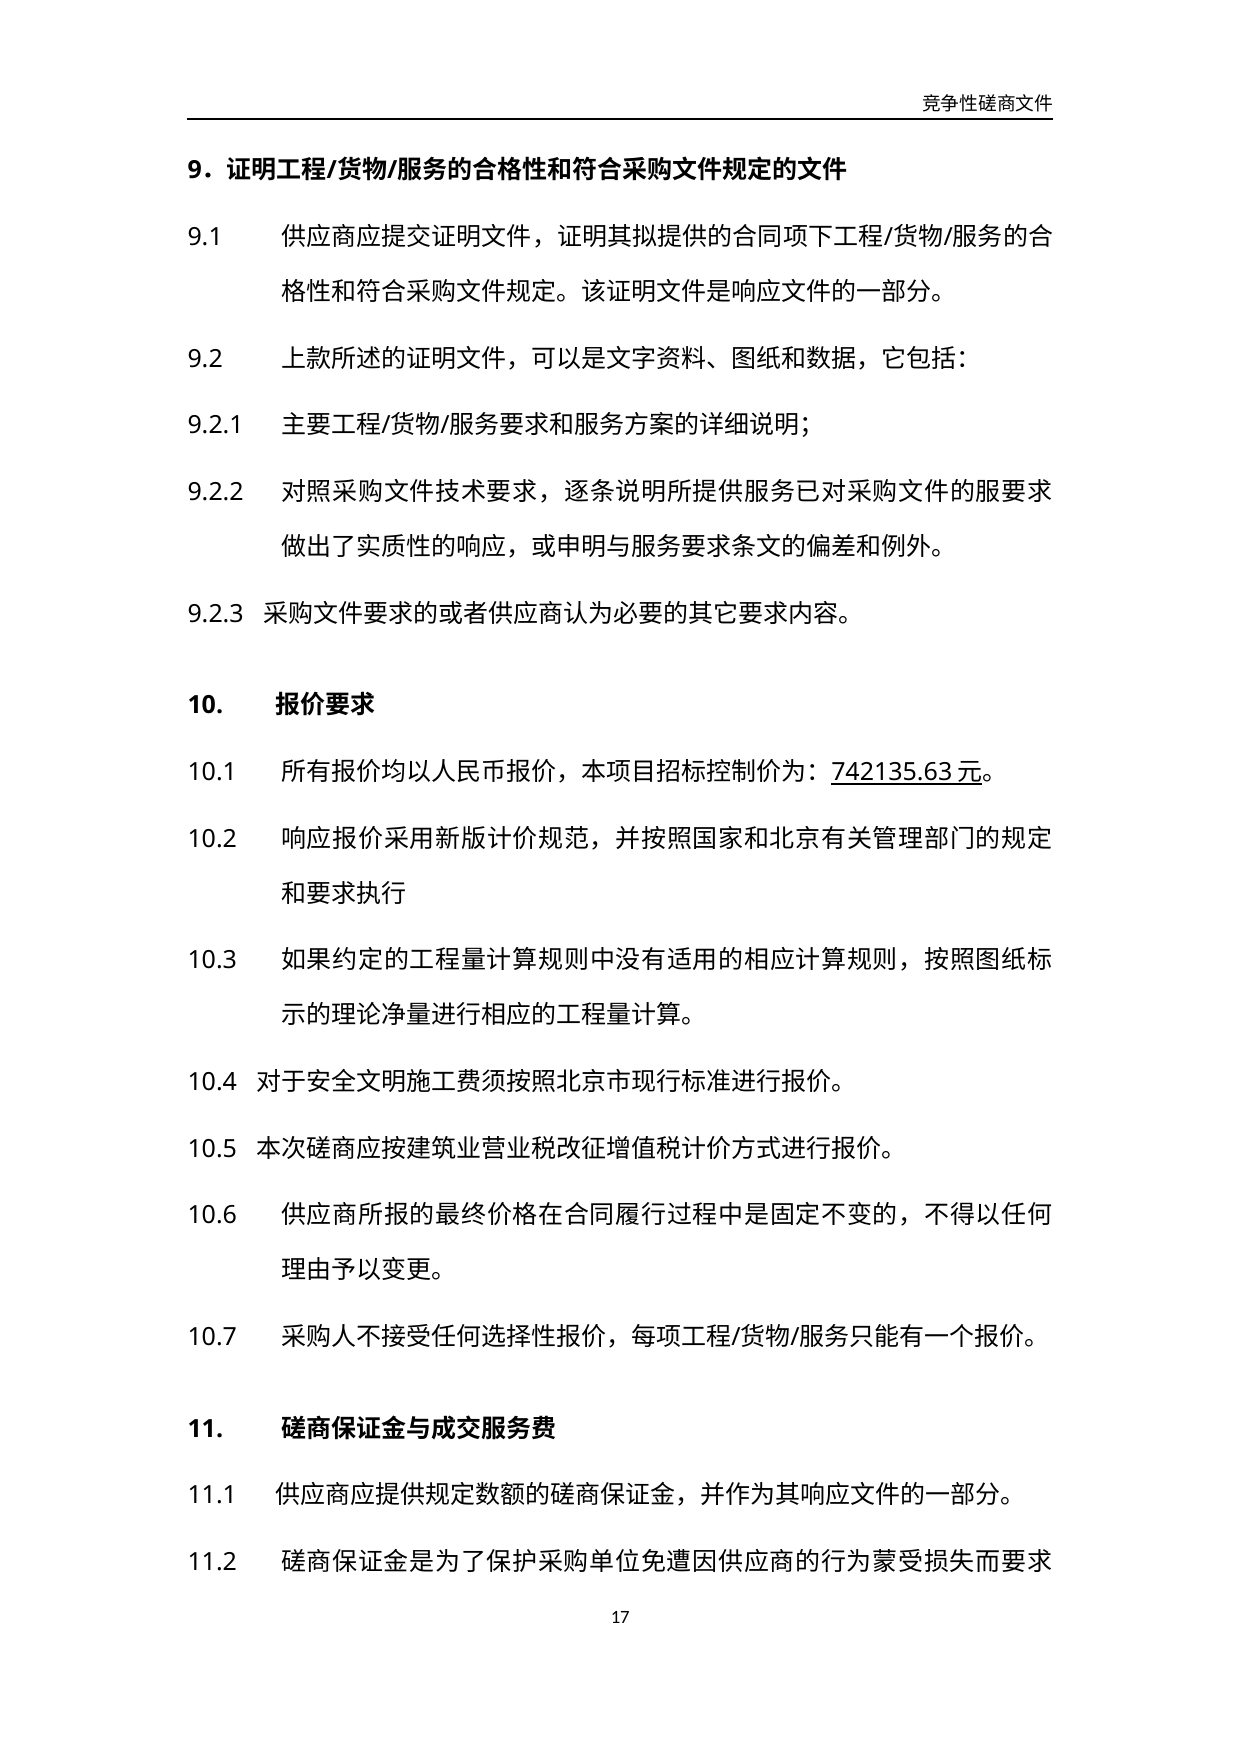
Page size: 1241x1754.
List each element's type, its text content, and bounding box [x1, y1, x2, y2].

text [187, 1542, 1053, 1578]
text 9.1 供应商应提交证明文件，证明其拟提供的合同项下工程/货物/服务的合格性和符合采购文件规定。该证明文件是响应文件的一部分。 [187, 217, 1053, 307]
text 10.1 所有报价均以人民币报价，本项目招标控制价为：742135.63元。 [187, 752, 1053, 788]
subtitle 11. 磋商保证金与成交服务费 [187, 1408, 1053, 1444]
text 9.2.2 对照采购文件技术要求，逐条说明所提供服务已对采购文件的服要求做出了实质性的响应，或申明与服务要求条文的偏差和例外。 [187, 472, 1053, 562]
text 9.2.1 主要工程/货物/服务要求和服务方案的详细说明； [187, 405, 1053, 441]
text 10.7 采购人不接受任何选择性报价，每项工程/货物/服务只能有一个报价。 [187, 1316, 1053, 1352]
subtitle 10. 报价要求 [187, 685, 1053, 721]
text 10.2 响应报价采用新版计价规范，并按照国家和北京有关管理部门的规定和要求执行 [187, 819, 1053, 909]
text 9.2.3 采购文件要求的或者供应商认为必要的其它要求内容。 [187, 593, 1053, 629]
text 9.2 上款所述的证明文件，可以是文字资料、图纸和数据，它包括： [187, 338, 1053, 374]
text 11.1 供应商应提供规定数额的磋商保证金，并作为其响应文件的一部分。 [187, 1475, 1053, 1511]
text 10.5 本次磋商应按建筑业营业税改征增值税计价方式进行报价。 [187, 1128, 1053, 1164]
text 10.6 供应商所报的最终价格在合同履行过程中是固定不变的，不得以任何理由予以变更。 [187, 1195, 1053, 1286]
text 10.4 对于安全文明施工费须按照北京市现行标准进行报价。 [187, 1061, 1053, 1097]
subtitle 9．证明工程/货物/服务的合格性和符合采购文件规定的文件 [187, 150, 1053, 186]
text 10.3 如果约定的工程量计算规则中没有适用的相应计算规则，按照图纸标示的理论净量进行相应的工程量计算。 [187, 940, 1053, 1031]
